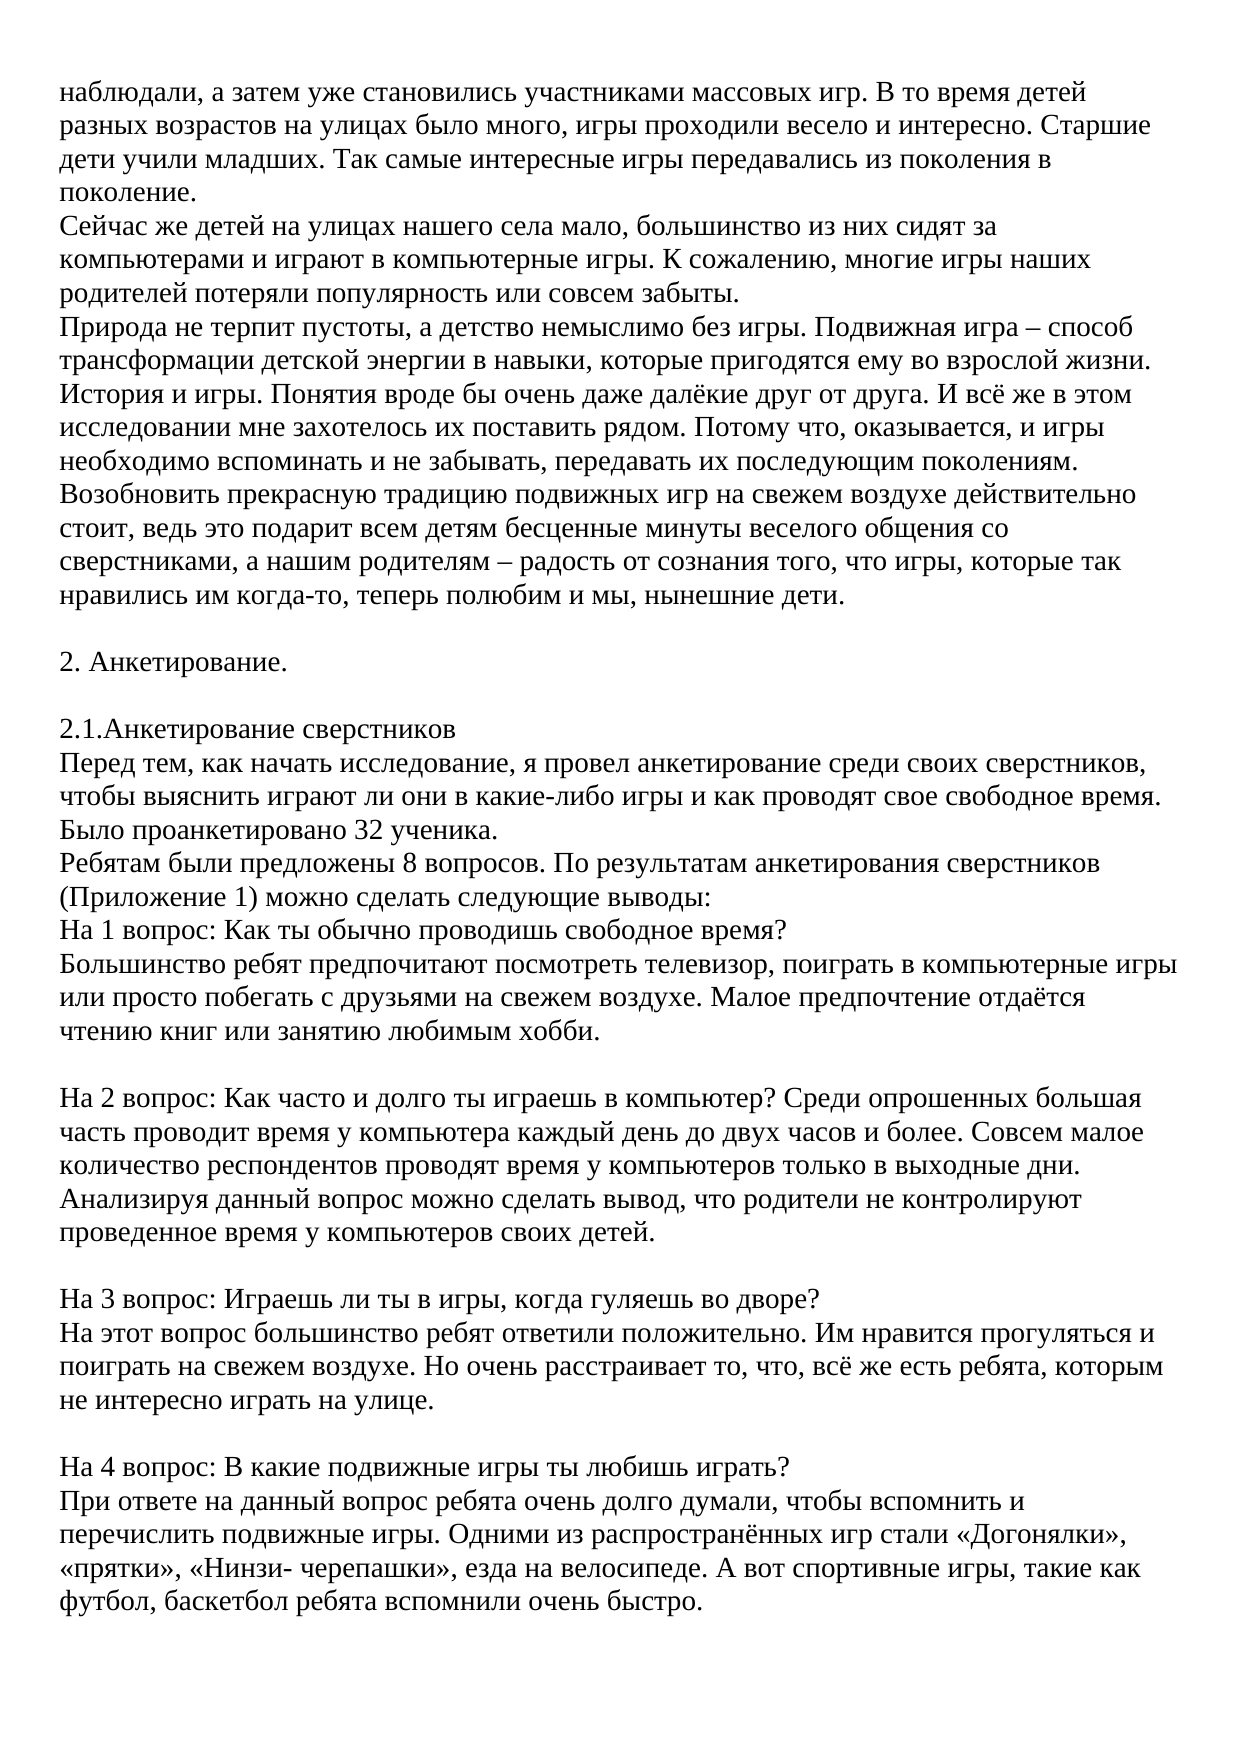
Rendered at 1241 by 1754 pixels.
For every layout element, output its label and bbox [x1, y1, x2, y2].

text [59, 74, 1181, 1650]
